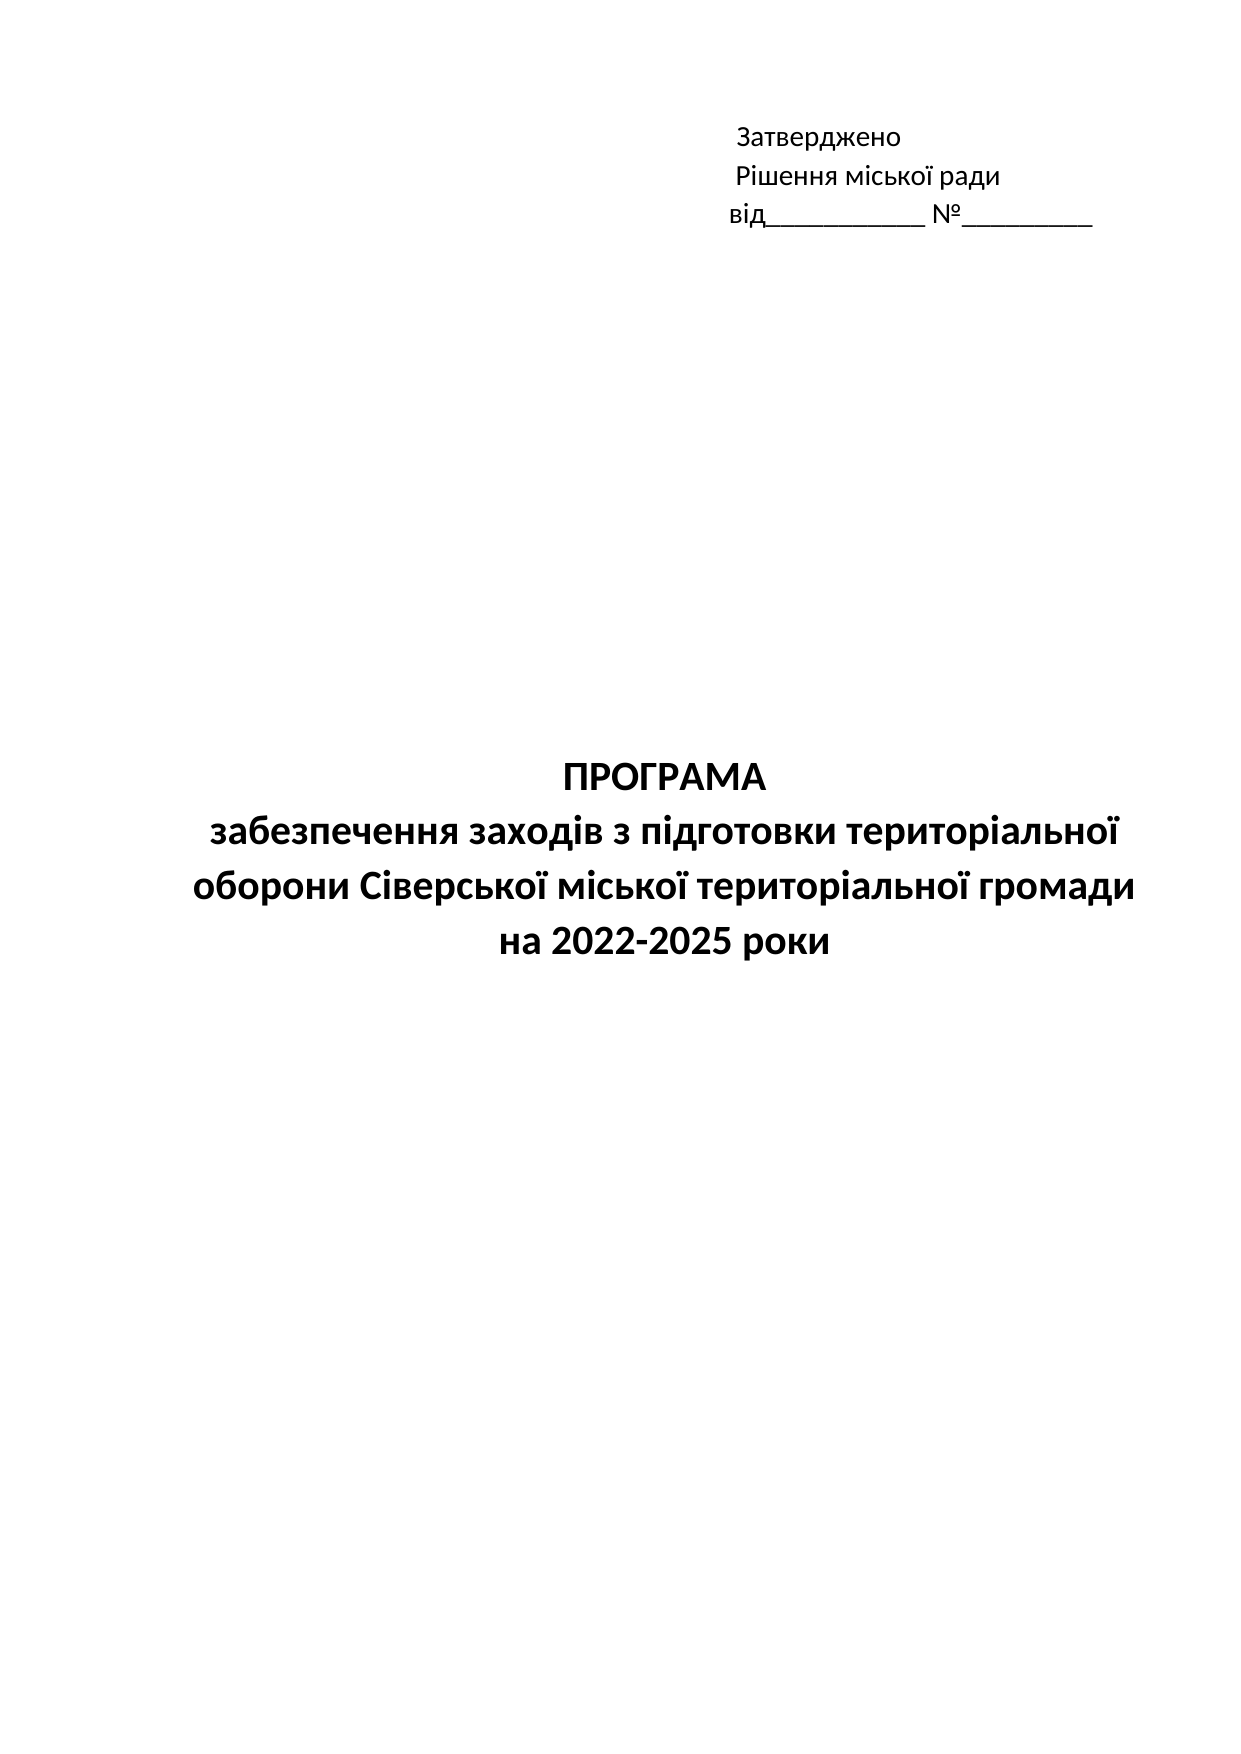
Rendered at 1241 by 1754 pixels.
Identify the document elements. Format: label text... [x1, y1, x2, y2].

text Рішення міської ради [177, 157, 1152, 192]
text від___________ №_________ [177, 195, 1152, 231]
text забезпечення заходів з підготовки територіальної оборони Сіверської міської територіальної громади на 2022-2025 роки [177, 804, 1152, 965]
text Затверджено [177, 118, 1152, 154]
text ПРОГРАМА [177, 749, 1152, 800]
